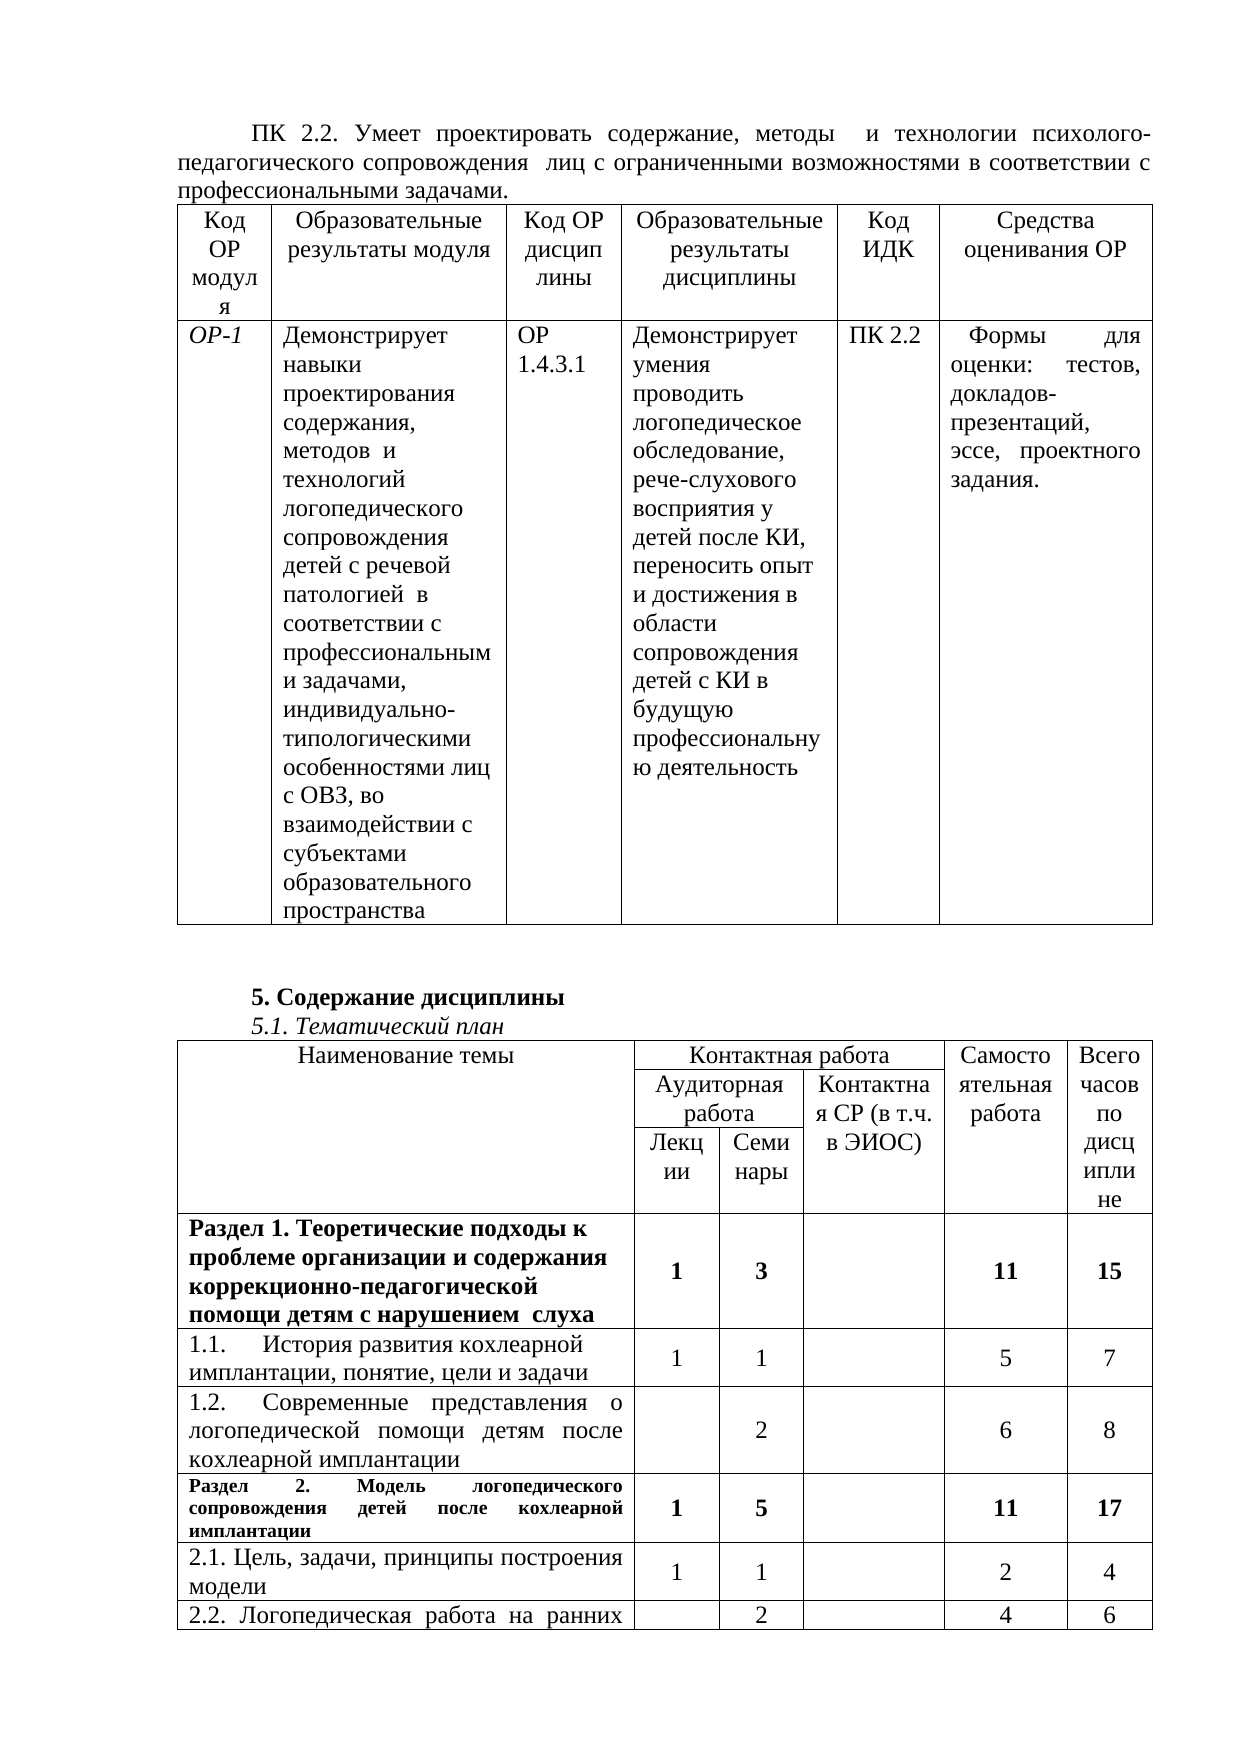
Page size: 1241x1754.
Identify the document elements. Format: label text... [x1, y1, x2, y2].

table_header Код ОР модуля [178, 205, 271, 320]
text 5.1. Тематический план [177, 1011, 1152, 1040]
table_cell [804, 1543, 944, 1600]
table_cell Современные представления о логопедической помощи детям после кохлеарной имплантации [178, 1387, 634, 1473]
table_cell 1 [635, 1474, 719, 1542]
table_cell 2 [720, 1601, 803, 1629]
table_cell 1 [635, 1214, 719, 1328]
table_cell История развития кохлеарной имплантации, понятие, цели и задачи [178, 1329, 634, 1386]
table_cell 2 [945, 1543, 1067, 1600]
text 5. Содержание дисциплины [177, 982, 1152, 1011]
table_cell 6 [945, 1387, 1067, 1473]
table_cell 15 [1068, 1214, 1152, 1328]
table_cell 1 [635, 1329, 719, 1386]
table_cell 1 [720, 1543, 803, 1600]
table_header Самостоятельная работа [945, 1041, 1067, 1213]
table_cell Раздел 2. Модель логопедического сопровождения детей после кохлеарной имплантации [178, 1474, 634, 1542]
table_header Образовательные результаты дисциплины [622, 205, 837, 320]
table_header Код ИДК [838, 205, 939, 320]
table_cell 4 [945, 1601, 1067, 1629]
table_cell Раздел 1. Теоретические подходы к проблеме организации и содержания коррекционно-педагогической помощи детям с нарушением слуха [178, 1214, 634, 1328]
table_cell 17 [1068, 1474, 1152, 1542]
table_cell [178, 1601, 634, 1629]
table_cell 8 [1068, 1387, 1152, 1473]
table_cell Аудиторная работа [635, 1070, 803, 1127]
table_cell Демонстрирует навыки проектирования содержания, методов и технологий логопедического сопровождения детей с речевой патологией в соответствии с профессиональными задачами, индивидуально-типологическими особенностями лиц с ОВЗ, во взаимодействии с субъектами образовательного пространства [272, 321, 506, 924]
table_header Контактная работа [635, 1041, 944, 1069]
table_cell Формы для оценки: тестов, докладов- презентаций, эссе, проектного задания. [940, 321, 1152, 924]
table_cell [635, 1387, 719, 1473]
table_header Образовательные результаты модуля [272, 205, 506, 320]
table_cell 1 [720, 1329, 803, 1386]
table_cell 11 [945, 1214, 1067, 1328]
table_cell 11 [945, 1474, 1067, 1542]
table_cell 1 [635, 1543, 719, 1600]
table_cell 3 [720, 1214, 803, 1328]
table_cell Семинары [720, 1128, 803, 1213]
table_cell Контактная СР (в т.ч. в ЭИОС) [804, 1070, 944, 1213]
table_cell ОР-1 [178, 321, 271, 924]
table_cell 5 [945, 1329, 1067, 1386]
table_header Наименование темы [178, 1041, 634, 1213]
table_cell Демонстрирует умения проводить логопедическое обследование, рече-слухового восприятия у детей после КИ, переносить опыт и достижения в области сопровождения детей с КИ в будущую профессиональную деятельность [622, 321, 837, 924]
table_header Средства оценивания ОР [940, 205, 1152, 320]
table_cell [635, 1601, 719, 1629]
table_header Всего часов по дисциплине [1068, 1041, 1152, 1213]
table_cell [804, 1474, 944, 1542]
table_cell [804, 1214, 944, 1328]
table_cell 5 [720, 1474, 803, 1542]
table_cell [804, 1601, 944, 1629]
table_cell ОР 1.4.3.1 [507, 321, 621, 924]
table_cell 4 [1068, 1543, 1152, 1600]
table_cell ПК 2.2 [838, 321, 939, 924]
table_cell 2.1. Цель, задачи, принципы построения модели [178, 1543, 634, 1600]
table_cell 6 [1068, 1601, 1152, 1629]
table_cell 2 [720, 1387, 803, 1473]
table_header Код ОР дисцип лины [507, 205, 621, 320]
table_cell [804, 1387, 944, 1473]
table_cell [804, 1329, 944, 1386]
table_cell 7 [1068, 1329, 1152, 1386]
text ПК 2.2. Умеет проектировать содержание, методы и технологии психолого-педагогического сопровождения лиц с ограниченными возможностями в соответствии с профессиональными задачами. [177, 118, 1152, 204]
table_cell Лекции [635, 1128, 719, 1213]
